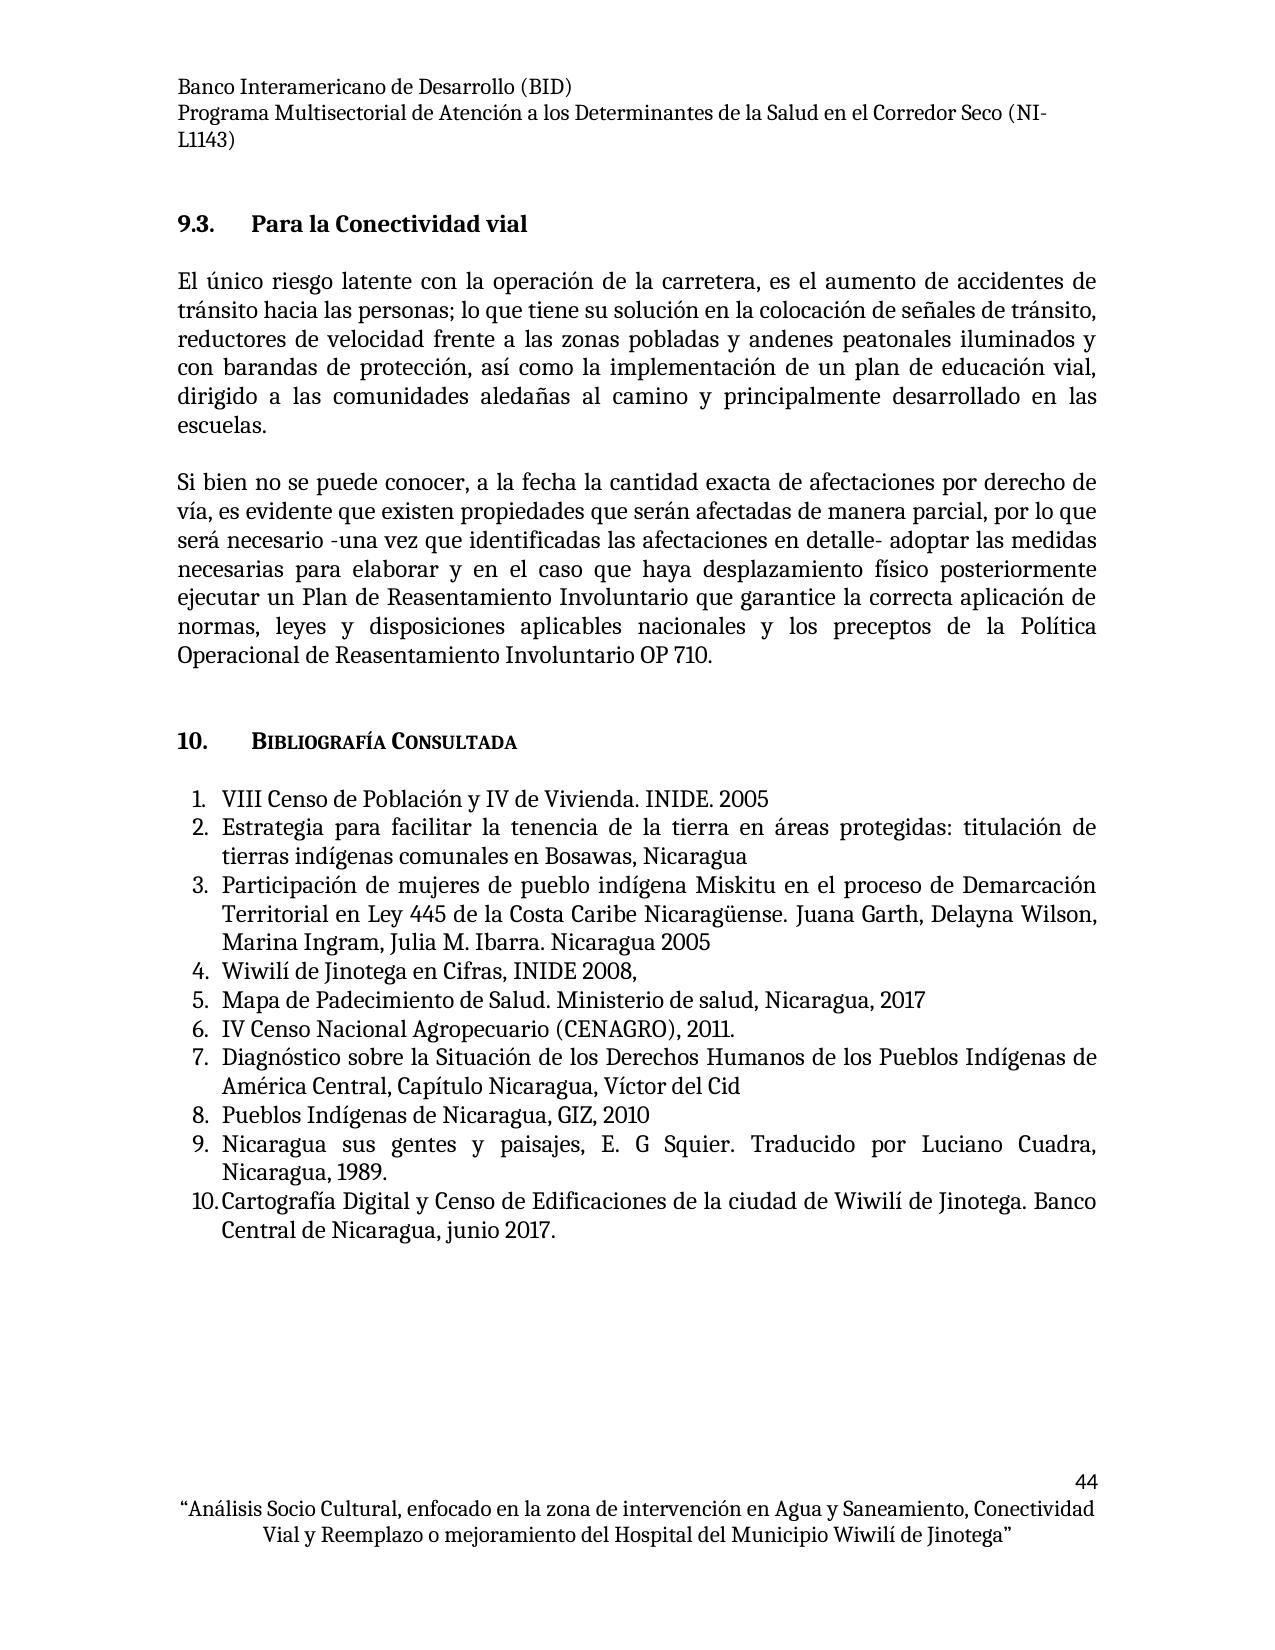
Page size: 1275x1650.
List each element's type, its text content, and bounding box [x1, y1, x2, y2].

list Pueblos Indígenas de Nicaragua, GIZ, 2010 [192, 1101, 1098, 1129]
list IV Censo Nacional Agropecuario (CENAGRO), 2011. [192, 1014, 1098, 1043]
list Cartografía Digital y Censo de Edificaciones de la ciudad de Wiwilí de Jinotega. Banco Central de Nicaragua, junio 2017. [192, 1187, 1098, 1244]
list Nicaragua sus gentes y paisajes, E. G Squier. Traducido por Luciano Cuadra, Nicaragua, 1989. [192, 1129, 1098, 1187]
text 10. Bibliografía Consultada [177, 727, 1098, 756]
list Diagnóstico sobre la Situación de los Derechos Humanos de los Pueblos Indígenas de América Central, Capítulo Nicaragua, Víctor del Cid [192, 1043, 1098, 1101]
text Si bien no se puede conocer, a la fecha la cantidad exacta de afectaciones por derecho de vía, es evidente que existen propiedades que serán afectadas de manera parcial, por lo que será necesario -una vez que identificadas las afectaciones en detalle- adoptar las medidas necesarias para elaborar y en el caso que haya desplazamiento físico posteriormente ejecutar un Plan de Reasentamiento Involuntario que garantice la correcta aplicación de normas, leyes y disposiciones aplicables nacionales y los preceptos de la Política Operacional de Reasentamiento Involuntario OP 710. [177, 468, 1098, 669]
text 9.3. Para la Conectividad vial [177, 209, 1098, 238]
list VIII Censo de Población y IV de Vivienda. INIDE. 2005 [192, 784, 1098, 813]
list Estrategia para facilitar la tenencia de la tierra en áreas protegidas: titulación de tierras indígenas comunales en Bosawas, Nicaragua [192, 813, 1098, 871]
text El único riesgo latente con la operación de la carretera, es el aumento de accidentes de tránsito hacia las personas; lo que tiene su solución en la colocación de señales de tránsito, reductores de velocidad frente a las zonas pobladas y andenes peatonales iluminados y con barandas de protección, así como la implementación de un plan de educación vial, dirigido a las comunidades aledañas al camino y principalmente desarrollado en las escuelas. [177, 267, 1098, 439]
list Wiwilí de Jinotega en Cifras, INIDE 2008, [192, 957, 1098, 986]
list Participación de mujeres de pueblo indígena Miskitu en el proceso de Demarcación Territorial en Ley 445 de la Costa Caribe Nicaragüense. Juana Garth, Delayna Wilson, Marina Ingram, Julia M. Ibarra. Nicaragua 2005 [192, 871, 1098, 957]
list Mapa de Padecimiento de Salud. Ministerio de salud, Nicaragua, 2017 [192, 986, 1098, 1014]
